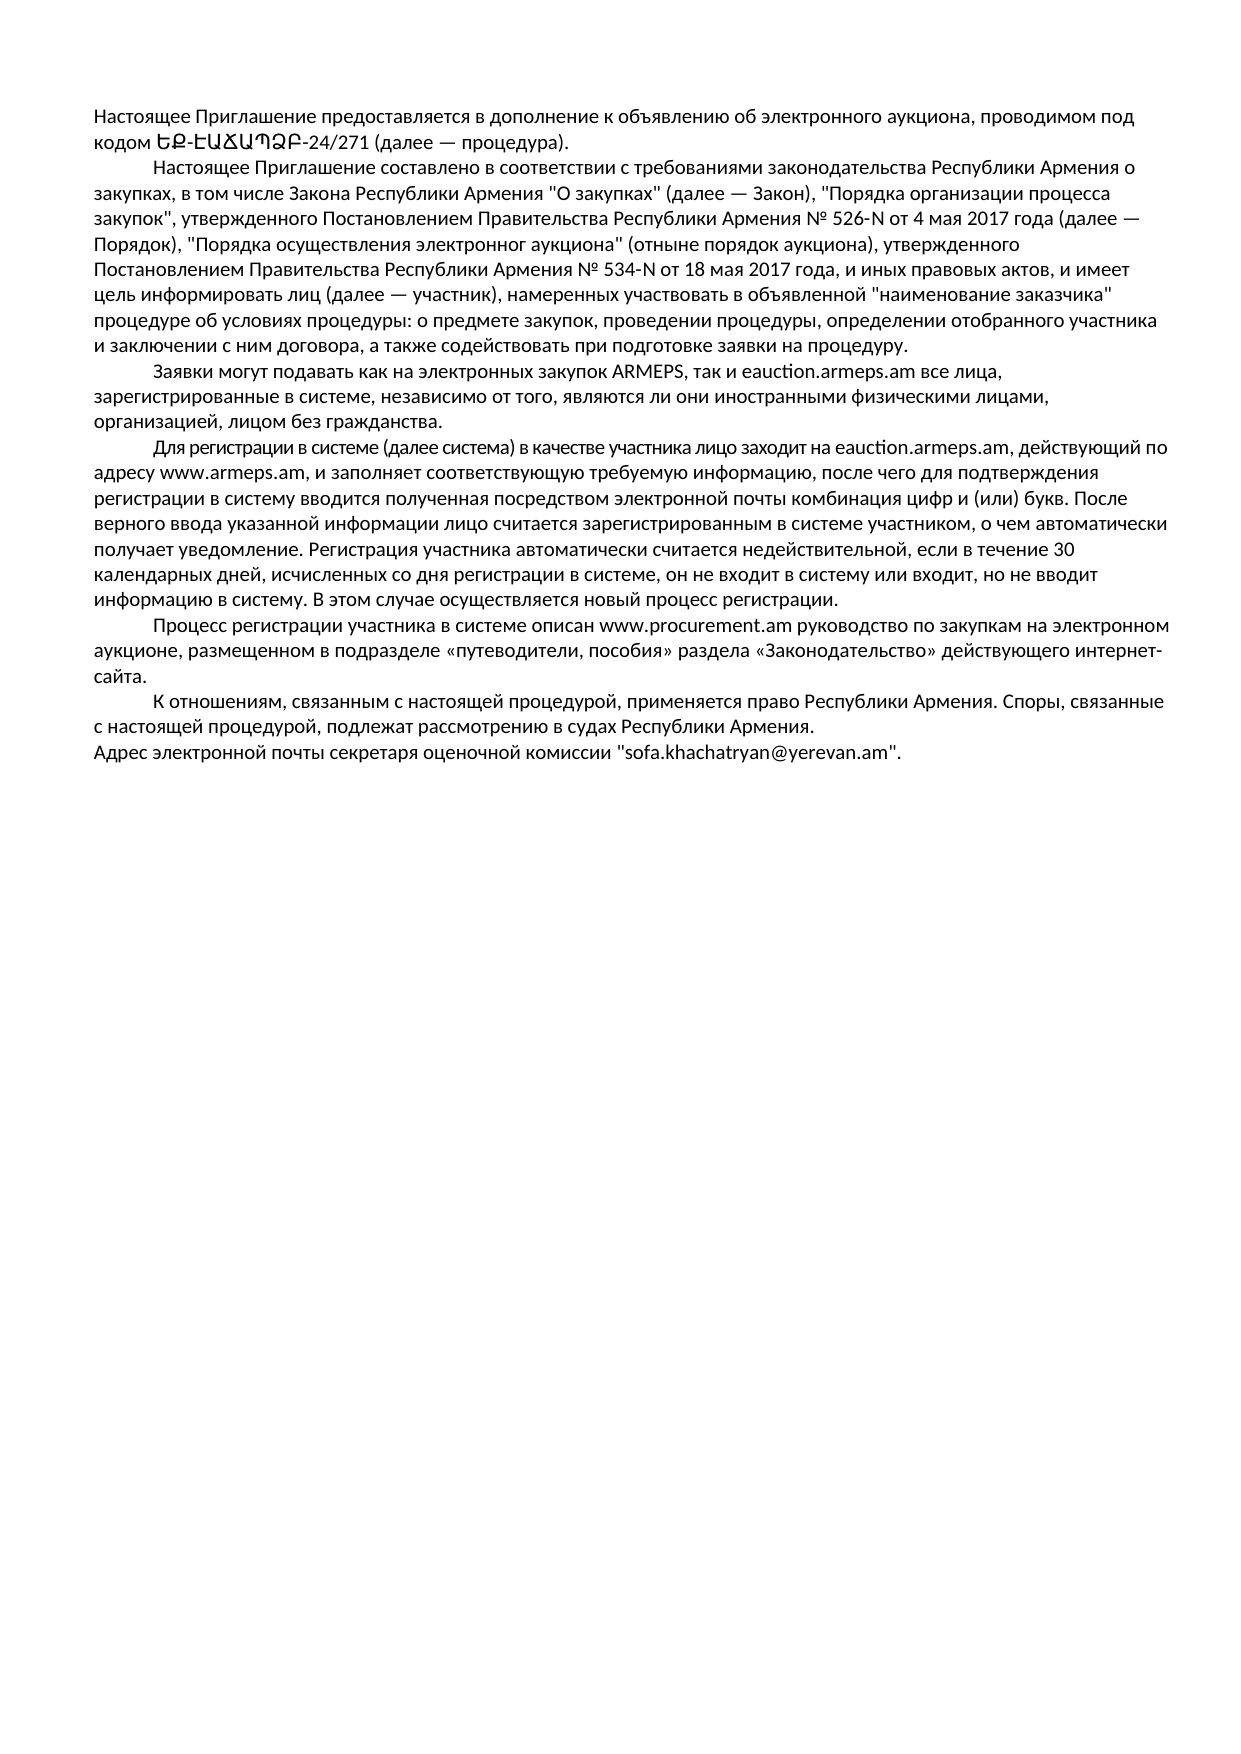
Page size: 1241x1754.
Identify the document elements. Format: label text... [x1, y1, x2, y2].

text Настоящее Приглашение предоставляется в дополнение к объявлению об электронного аукциона, проводимом под кодом ԵՔ-ԷԱՃԱՊՁԲ-24/271 (далее — процедура). [94, 104, 1171, 154]
text Для регистрации в системе (далее система) в качестве участника лицо заходит на eauction.armeps.am, действующий по адресу www.armeps.am, и заполняет соответствующую требуемую информацию, после чего для подтверждения регистрации в систему вводится полученная посредством электронной почты комбинация цифр и (или) букв. После верного ввода указанной информации лицо считается зарегистрированным в системе участником, о чем автоматически получает уведомление. Регистрация участника автоматически считается недействительной, если в течение 30 календарных дней, исчисленных со дня регистрации в системе, он не входит в систему или входит, но не вводит информацию в систему. В этом случае осуществляется новый процесс регистрации. [94, 434, 1171, 612]
text Заявки могут подавать как на электронных закупок ARMEPS, так и eauction.armeps.am все лица, зарегистрированные в системе, независимо от того, являются ли они иностранными физическими лицами, организацией, лицом без гражданства. [94, 358, 1171, 434]
text Процесс регистрации участника в системе описан www.procurement.am руководство по закупкам на электронном аукционе, размещенном в подразделе «путеводители, пособия» раздела «Законодательство» действующего интернет-сайта. [94, 612, 1171, 688]
text Настоящее Приглашение составлено в соответствии с требованиями законодательства Республики Армения о закупках, в том числе Закона Республики Армения "О закупках" (далее — Закон), "Порядка организации процесса закупок", утвержденного Постановлением Правительства Республики Армения № 526-N от 4 мая 2017 года (далее — Порядок), "Порядка осуществления электронног аукциона" (отныне порядок аукциона), утвержденного Постановлением Правительства Республики Армения № 534-N от 18 мая 2017 года, и иных правовых актов, и имеет цель информировать лиц (далее — участник), намеренных участвовать в объявленной "наименование заказчика" процедуре об условиях процедуры: о предмете закупок, проведении процедуры, определении отобранного участника и заключении с ним договора, а также содействовать при подготовке заявки на процедуру. [94, 154, 1171, 358]
text К отношениям, связанным с настоящей процедурой, применяется право Республики Армения. Споры, связанные с настоящей процедурой, подлежат рассмотрению в судах Республики Армения. [94, 688, 1171, 739]
text Адрес электронной почты секретаря оценочной комиссии "sofa.khachatryan@yerevan.am". [94, 739, 1171, 764]
